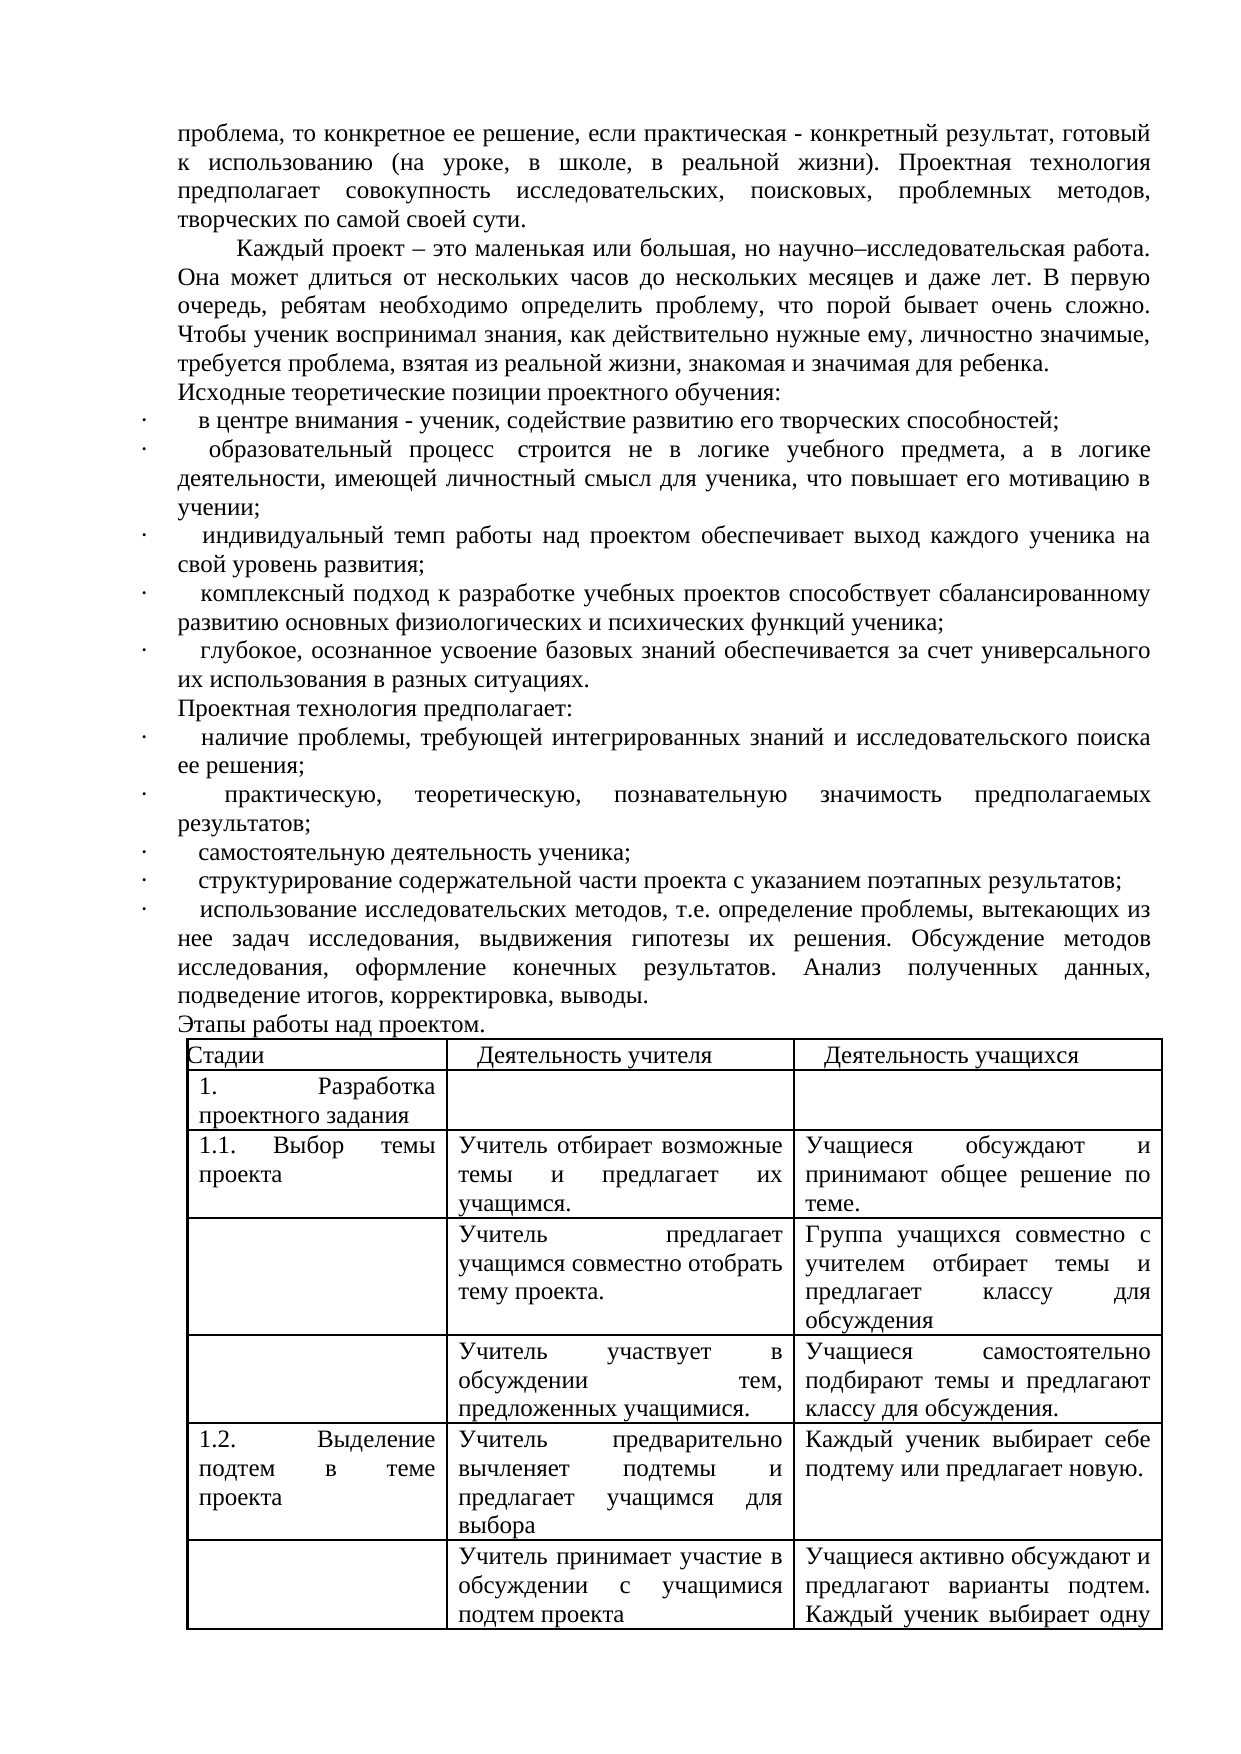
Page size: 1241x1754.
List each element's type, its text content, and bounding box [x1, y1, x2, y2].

text · наличие проблемы, требующей интегрированных знаний и исследовательского поиска ее решения; [140, 722, 1152, 779]
text · в центре внимания - ученик, содействие развитию его творческих способностей; [140, 406, 1152, 434]
table_cell [189, 1541, 446, 1628]
text · практическую, теоретическую, познавательную значимость предполагаемых результатов; [140, 779, 1152, 837]
table_cell 1. Разработка проектного задания [189, 1071, 446, 1128]
table_cell [189, 1219, 446, 1334]
text Каждый проект – это маленькая или большая, но научно–исследовательская работа. Она может длиться от нескольких часов до нескольких месяцев и даже лет. В первую очередь, ребятам необходимо определить проблему, что порой бывает очень сложно. Чтобы ученик воспринимал знания, как действительно нужные ему, личностно значимые, требуется проблема, взятая из реальной жизни, знакомая и значимая для ребенка. [177, 233, 1152, 377]
table_cell 1.2. Выделение подтем в теме проекта [189, 1424, 446, 1539]
table_header Деятельность учителя [448, 1040, 793, 1069]
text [177, 118, 1152, 233]
table_cell 1.1. Выбор темы проекта [189, 1131, 446, 1217]
text · глубокое, осознанное усвоение базовых знаний обеспечивается за счет универсального их использования в разных ситуациях. [140, 636, 1152, 693]
table_header Деятельность учащихся [795, 1040, 1161, 1069]
table_cell Учитель отбирает возможные темы и предлагает их учащимся. [448, 1131, 793, 1217]
text · образовательный процесс строится не в логике учебного предмета, а в логике деятельности, имеющей личностный смысл для ученика, что повышает его мотивацию в учении; [140, 434, 1152, 521]
table_cell Учитель участвует в обсуждении тем, предложенных учащимися. [448, 1336, 793, 1422]
table_cell [448, 1071, 793, 1128]
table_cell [795, 1541, 1161, 1628]
table_cell Учащиеся обсуждают и принимают общее решение по теме. [795, 1131, 1161, 1217]
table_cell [448, 1541, 793, 1628]
table_cell Учитель предлагает учащимся совместно отобрать тему проекта. [448, 1219, 793, 1334]
text Исходные теоретические позиции проектного обучения: [177, 377, 1152, 406]
table_cell [795, 1071, 1161, 1128]
table_cell Группа учащихся совместно с учителем отбирает темы и предлагает классу для обсуждения [795, 1219, 1161, 1334]
text · индивидуальный темп работы над проектом обеспечивает выход каждого ученика на свой уровень развития; [140, 521, 1152, 578]
table_header Стадии [189, 1040, 446, 1069]
text · комплексный подход к разработке учебных проектов способствует сбалансированному развитию основных физиологических и психических функций ученика; [140, 578, 1152, 636]
text · структурирование содержательной части проекта с указанием поэтапных результатов; [140, 866, 1152, 894]
text Проектная технология предполагает: [177, 693, 1152, 722]
text · использование исследовательских методов, т.е. определение проблемы, вытекающих из нее задач исследования, выдвижения гипотезы их решения. Обсуждение методов исследования, оформление конечных результатов. Анализ полученных данных, подведение итогов, корректировка, выводы. [140, 894, 1152, 1009]
text · самостоятельную деятельность ученика; [140, 837, 1152, 866]
table_cell Учащиеся самостоятельно подбирают темы и предлагают классу для обсуждения. [795, 1336, 1161, 1422]
table_cell Учитель предварительно вычленяет подтемы и предлагает учащимся для выбора [448, 1424, 793, 1539]
table_cell Каждый ученик выбирает себе подтему или предлагает новую. [795, 1424, 1161, 1539]
text Этапы работы над проектом. [177, 1009, 1152, 1038]
table_cell [189, 1336, 446, 1422]
